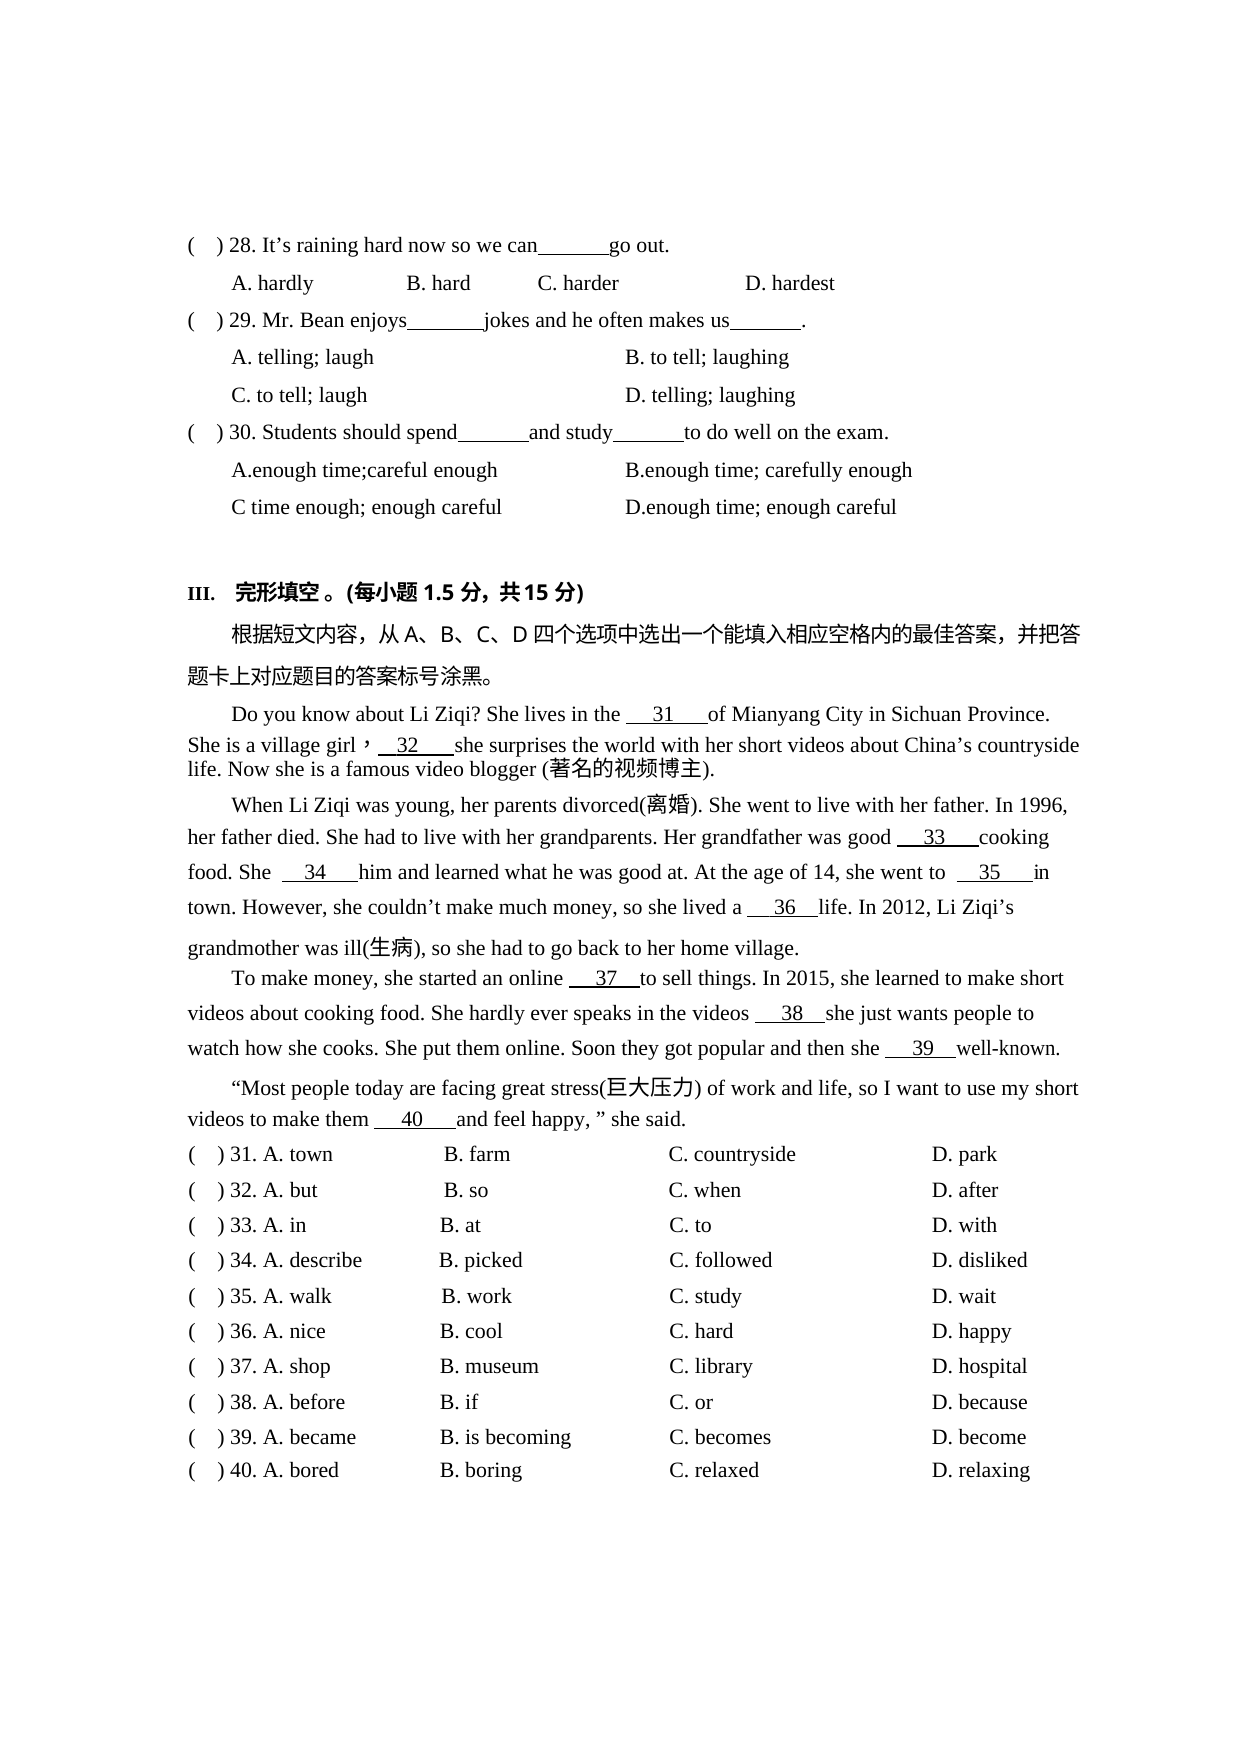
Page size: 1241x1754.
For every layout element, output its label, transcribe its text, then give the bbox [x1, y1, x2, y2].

table_cell ( ) 32. A. but [183, 1172, 401, 1207]
text “Most people today are facing great stress(巨大压力) of work and life, so I want to use my short [231, 1070, 1121, 1102]
text A.enough time;careful enough B.enough time; carefully enough C time enough; enough careful D.enough time; enough careful [231, 457, 913, 519]
table_cell D. relaxing [864, 1455, 1035, 1484]
subtitle 完形填空 。(每小题 1.5 分，共 15 分) [187, 575, 1121, 607]
text A. telling; laugh B. to tell; laughing [231, 344, 1121, 369]
table_cell D. disliked [864, 1243, 1035, 1278]
table_cell B. at [401, 1208, 620, 1243]
text ( ) 30. Students should spend and study to do well on the exam. [187, 419, 1121, 444]
table_cell C. followed [620, 1243, 864, 1278]
table_cell B. cool [401, 1314, 620, 1349]
text When Li Ziqi was young, her parents divorced(离婚). She went to live with her father. In 1996, [231, 783, 1121, 820]
table_cell C. or [620, 1384, 864, 1419]
table_cell B. boring [401, 1455, 620, 1484]
table_cell B. picked [401, 1243, 620, 1278]
table_cell ( ) 36. A. nice [183, 1314, 401, 1349]
table_cell D. because [864, 1384, 1035, 1419]
table_cell B. is becoming [401, 1420, 620, 1455]
table_cell ( ) 39. A. became [183, 1420, 401, 1455]
table_cell ( ) 35. A. walk [183, 1278, 401, 1313]
table_header ( ) 31. A. town [183, 1142, 401, 1172]
text C. to tell; laugh D. telling; laughing [231, 382, 1121, 407]
table_cell ( ) 37. A. shop [183, 1349, 401, 1384]
text videos to make them 40 and feel happy, ” she said. [187, 1106, 1121, 1131]
table_cell C. hard [620, 1314, 864, 1349]
table_cell D. hospital [864, 1349, 1035, 1384]
table_cell B. if [401, 1384, 620, 1419]
text She is a village girl， 32 she surprises the world with her short videos about China’s countryside life. Now she is a famous video blogger (著名的视频博主). [187, 732, 1084, 783]
table_cell C. becomes [620, 1420, 864, 1455]
table_cell ( ) 34. A. describe [183, 1243, 401, 1278]
text her father died. She had to live with her grandparents. Her grandfather was good 33 cooking food. She 34 him and learned what he was good at. At the age of 14, she went to 35 in town. However, she couldn’t make much money, so she lived a 36 life. In 2012, Li Ziqi’s [187, 824, 1057, 919]
text Do you know about Li Ziqi? She lives in the 31 of Mianyang City in Sichuan Province. [231, 701, 1121, 726]
table_header B. farm [401, 1142, 620, 1172]
table_cell ( ) 33. A. in [183, 1208, 401, 1243]
table_cell C. when [620, 1172, 864, 1207]
table_cell C. relaxed [620, 1455, 864, 1484]
table_cell D. happy [864, 1314, 1035, 1349]
table_cell D. wait [864, 1278, 1035, 1313]
table_cell D. after [864, 1172, 1035, 1207]
table_header D. park [864, 1142, 1035, 1172]
table_cell B. so [401, 1172, 620, 1207]
text grandmother was ill(生病), so she had to go back to her home village. [187, 929, 1121, 961]
table_cell B. work [401, 1278, 620, 1313]
text To make money, she started an online 37 to sell things. In 2015, she learned to make short videos about cooking food. She hardly ever speaks in the videos 38 she just wants people to watch how she cooks. She put them online. Soon they got popular and then she 39 well-known. [187, 965, 1071, 1060]
table_cell ( ) 38. A. before [183, 1384, 401, 1419]
text 根据短文内容，从 A、B、C、D 四个选项中选出一个能填入相应空格内的最佳答案，并把答题卡上对应题目的答案标号涂黑。 [187, 617, 1093, 691]
table_cell D. with [864, 1208, 1035, 1243]
table_header C. countryside [620, 1142, 864, 1172]
text A. hardly B. hard C. harder D. hardest ( ) 29. Mr. Bean enjoys jokes and he often makes us . [187, 270, 835, 332]
table_cell B. museum [401, 1349, 620, 1384]
text ( ) 28. It’s raining hard now so we can go out. [187, 232, 1121, 257]
table_cell ( ) 40. A. bored [183, 1455, 401, 1484]
table_cell D. become [864, 1420, 1035, 1455]
table_cell C. library [620, 1349, 864, 1384]
table_cell C. to [620, 1208, 864, 1243]
table_cell C. study [620, 1278, 864, 1313]
